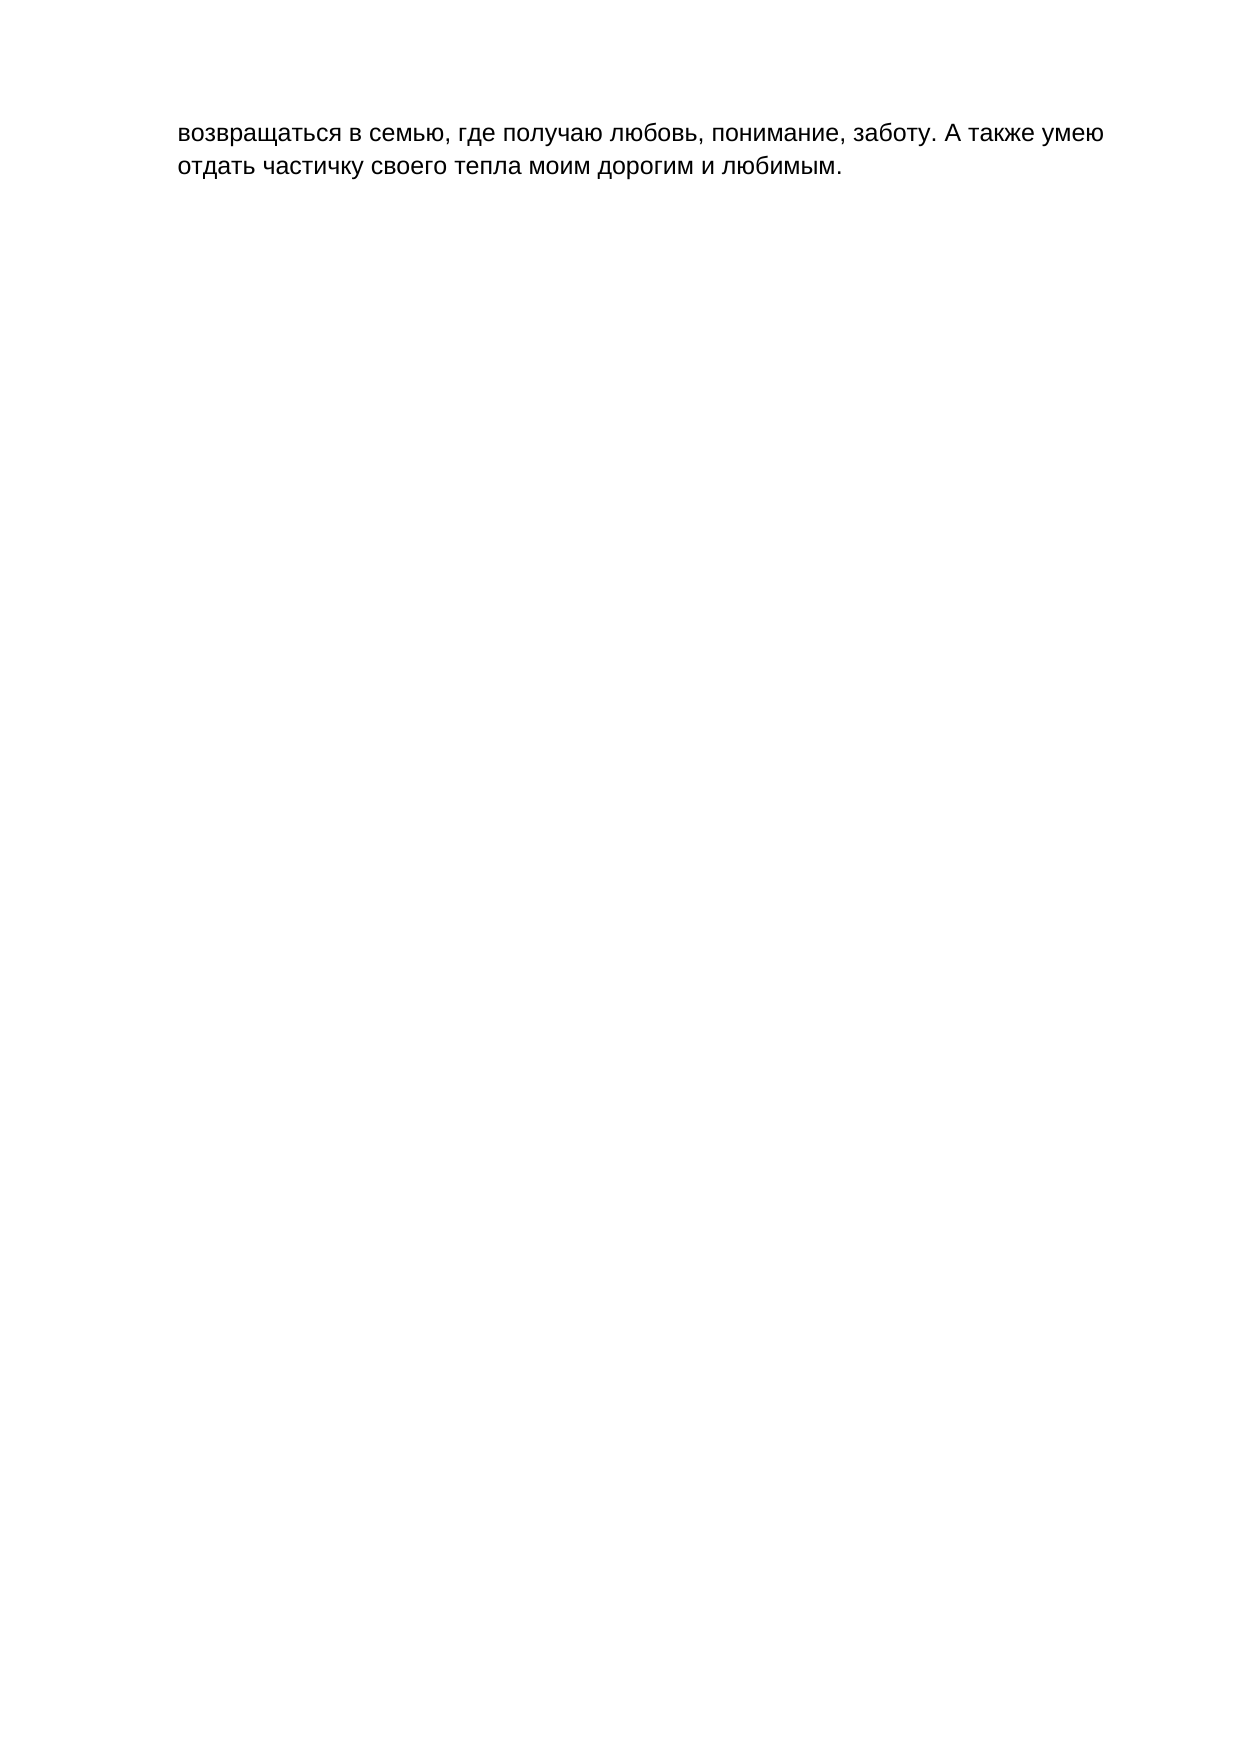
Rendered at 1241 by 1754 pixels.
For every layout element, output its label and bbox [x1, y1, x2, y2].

text [177, 118, 1152, 180]
